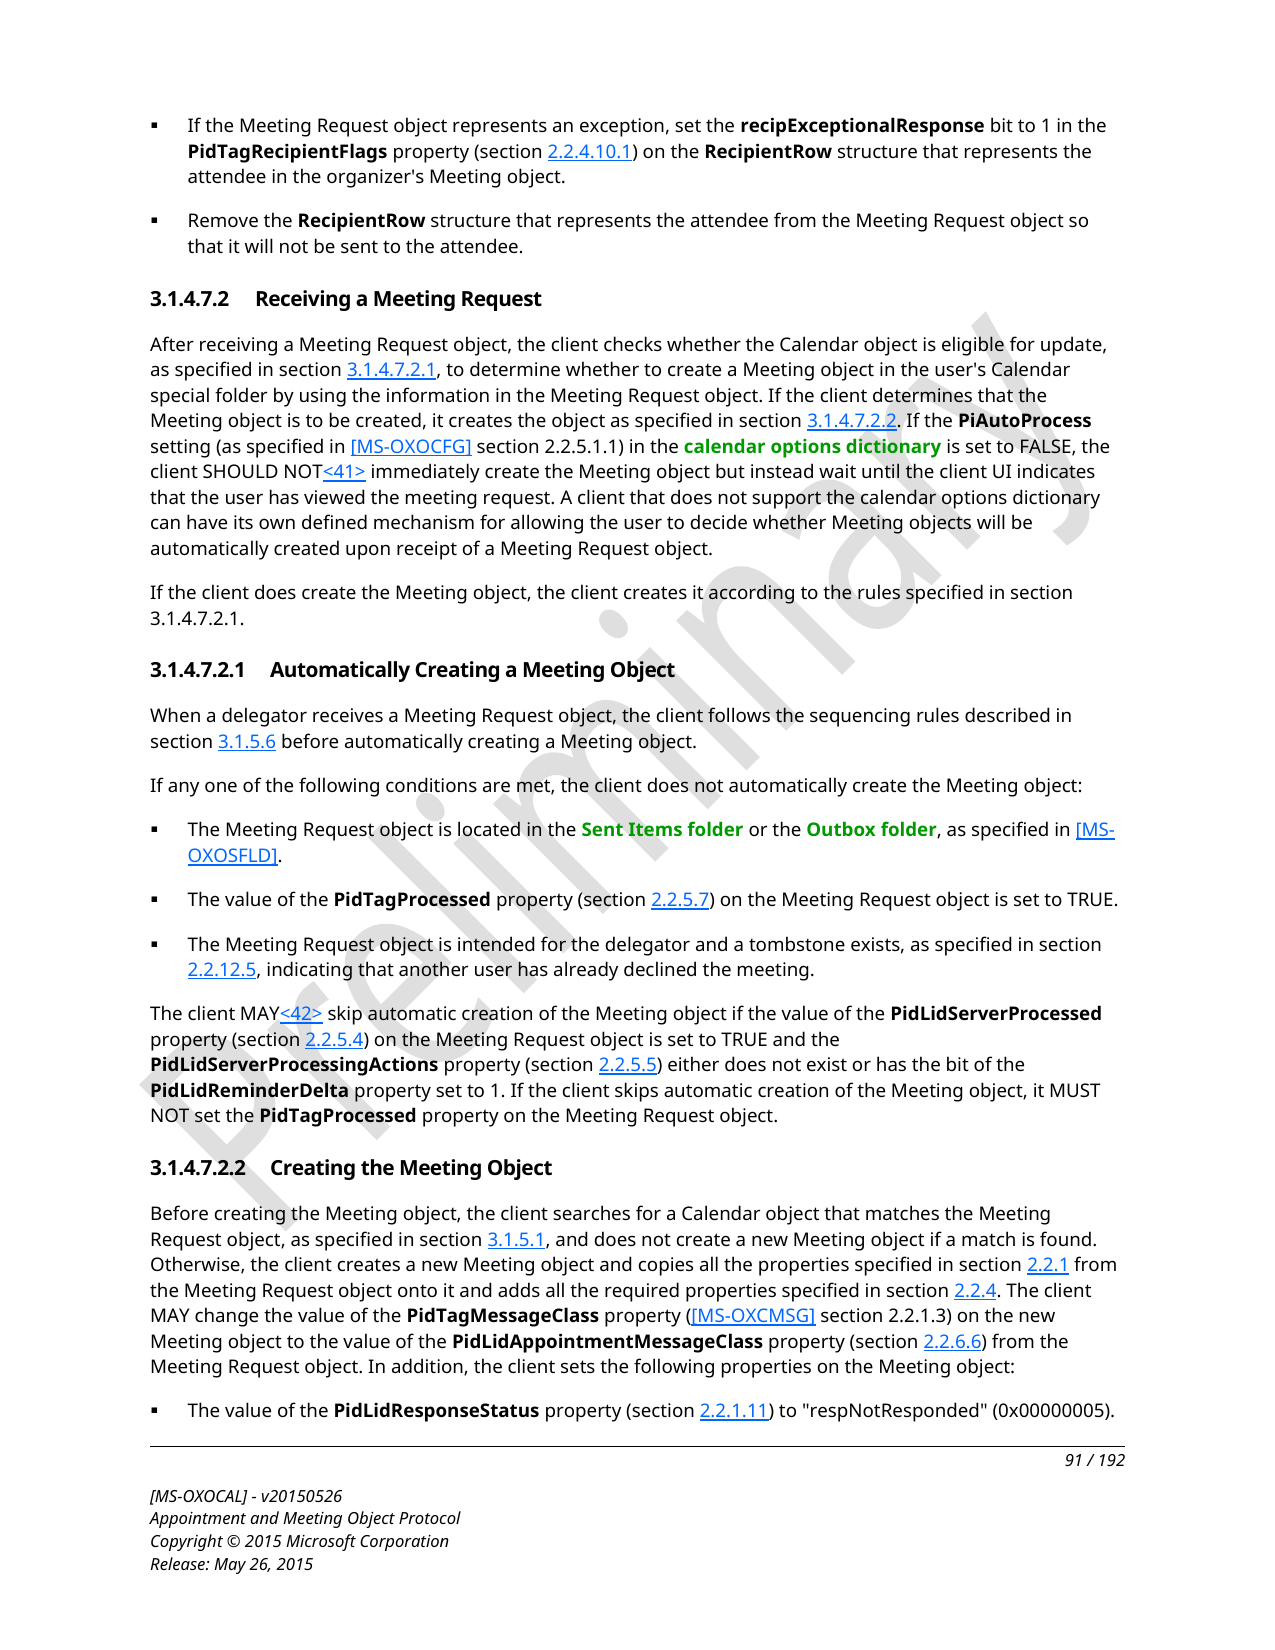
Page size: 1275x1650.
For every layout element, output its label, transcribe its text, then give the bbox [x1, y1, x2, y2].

text If the client does create the Meeting object, the client creates it according to the rules specified in section 3.1.4.7.2.1. [150, 579, 1125, 631]
text The client MAY<42> skip automatic creation of the Meeting object if the value of the PidLidServerProcessed property (section 2.2.5.4) on the Meeting Request object is set to TRUE and the PidLidServerProcessingActions property (section 2.2.5.5) either does not exist or has the bit of the PidLidReminderDelta property set to 1. If the client skips automatic creation of the Meeting object, it MUST NOT set the PidTagProcessed property on the Meeting Request object. [150, 1001, 1125, 1128]
text If any one of the following conditions are met, the client does not automatically create the Meeting object: [150, 772, 1125, 798]
subtitle Automatically Creating a Meeting Object [150, 656, 1125, 684]
text After receiving a Meeting Request object, the client checks whether the Calendar object is eligible for update, as specified in section 3.1.4.7.2.1, to determine whether to create a Meeting object in the user's Calendar special folder by using the information in the Meeting Request object. If the client determines that the Meeting object is to be created, it creates the object as specified in section 3.1.4.7.2.2. If the PiAutoProcess setting (as specified in [MS-OXOCFG] section 2.2.5.1.1) in the calendar options dictionary is set to FALSE, the client SHOULD NOT<41> immediately create the Meeting object but instead wait until the client UI indicates that the user has viewed the meeting request. A client that does not support the calendar options dictionary can have its own defined mechanism for allowing the user to decide whether Meeting objects will be automatically created upon receipt of a Meeting Request object. [150, 331, 1125, 561]
list If the Meeting Request object represents an exception, set the recipExceptionalResponse bit to 1 in the PidTagRecipientFlags property (section 2.2.4.10.1) on the RecipientRow structure that represents the attendee in the organizer's Meeting object. [150, 112, 1125, 189]
list The Meeting Request object is located in the Sent Items folder or the Outbox folder, as specified in [MS-OXOSFLD]. [150, 817, 1125, 868]
text When a delegator receives a Meeting Request object, the client follows the sequencing rules described in section 3.1.5.6 before automatically creating a Meeting object. [150, 703, 1125, 754]
list Remove the RecipientRow structure that represents the attendee from the Meeting Request object so that it will not be sent to the attendee. [150, 208, 1125, 259]
list The value of the PidLidResponseStatus property (section 2.2.1.11) to "respNotResponded" (0x00000005). [150, 1398, 1125, 1423]
text Before creating the Meeting object, the client searches for a Calendar object that matches the Meeting Request object, as specified in section 3.1.5.1, and does not create a new Meeting object if a match is found. Otherwise, the client creates a new Meeting object and copies all the properties specified in section 2.2.1 from the Meeting Request object onto it and adds all the required properties specified in section 2.2.4. The client MAY change the value of the PidTagMessageClass property ([MS-OXCMSG] section 2.2.1.3) on the new Meeting object to the value of the PidLidAppointmentMessageClass property (section 2.2.6.6) from the Meeting Request object. In addition, the client sets the following properties on the Meeting object: [150, 1200, 1125, 1379]
subtitle Receiving a Meeting Request [150, 284, 1125, 312]
list The Meeting Request object is intended for the delegator and a tombstone exists, as specified in section 2.2.12.5, indicating that another user has already declined the meeting. [150, 931, 1125, 982]
list The value of the PidTagProcessed property (section 2.2.5.7) on the Meeting Request object is set to TRUE. [150, 887, 1125, 912]
subtitle Creating the Meeting Object [150, 1153, 1125, 1182]
